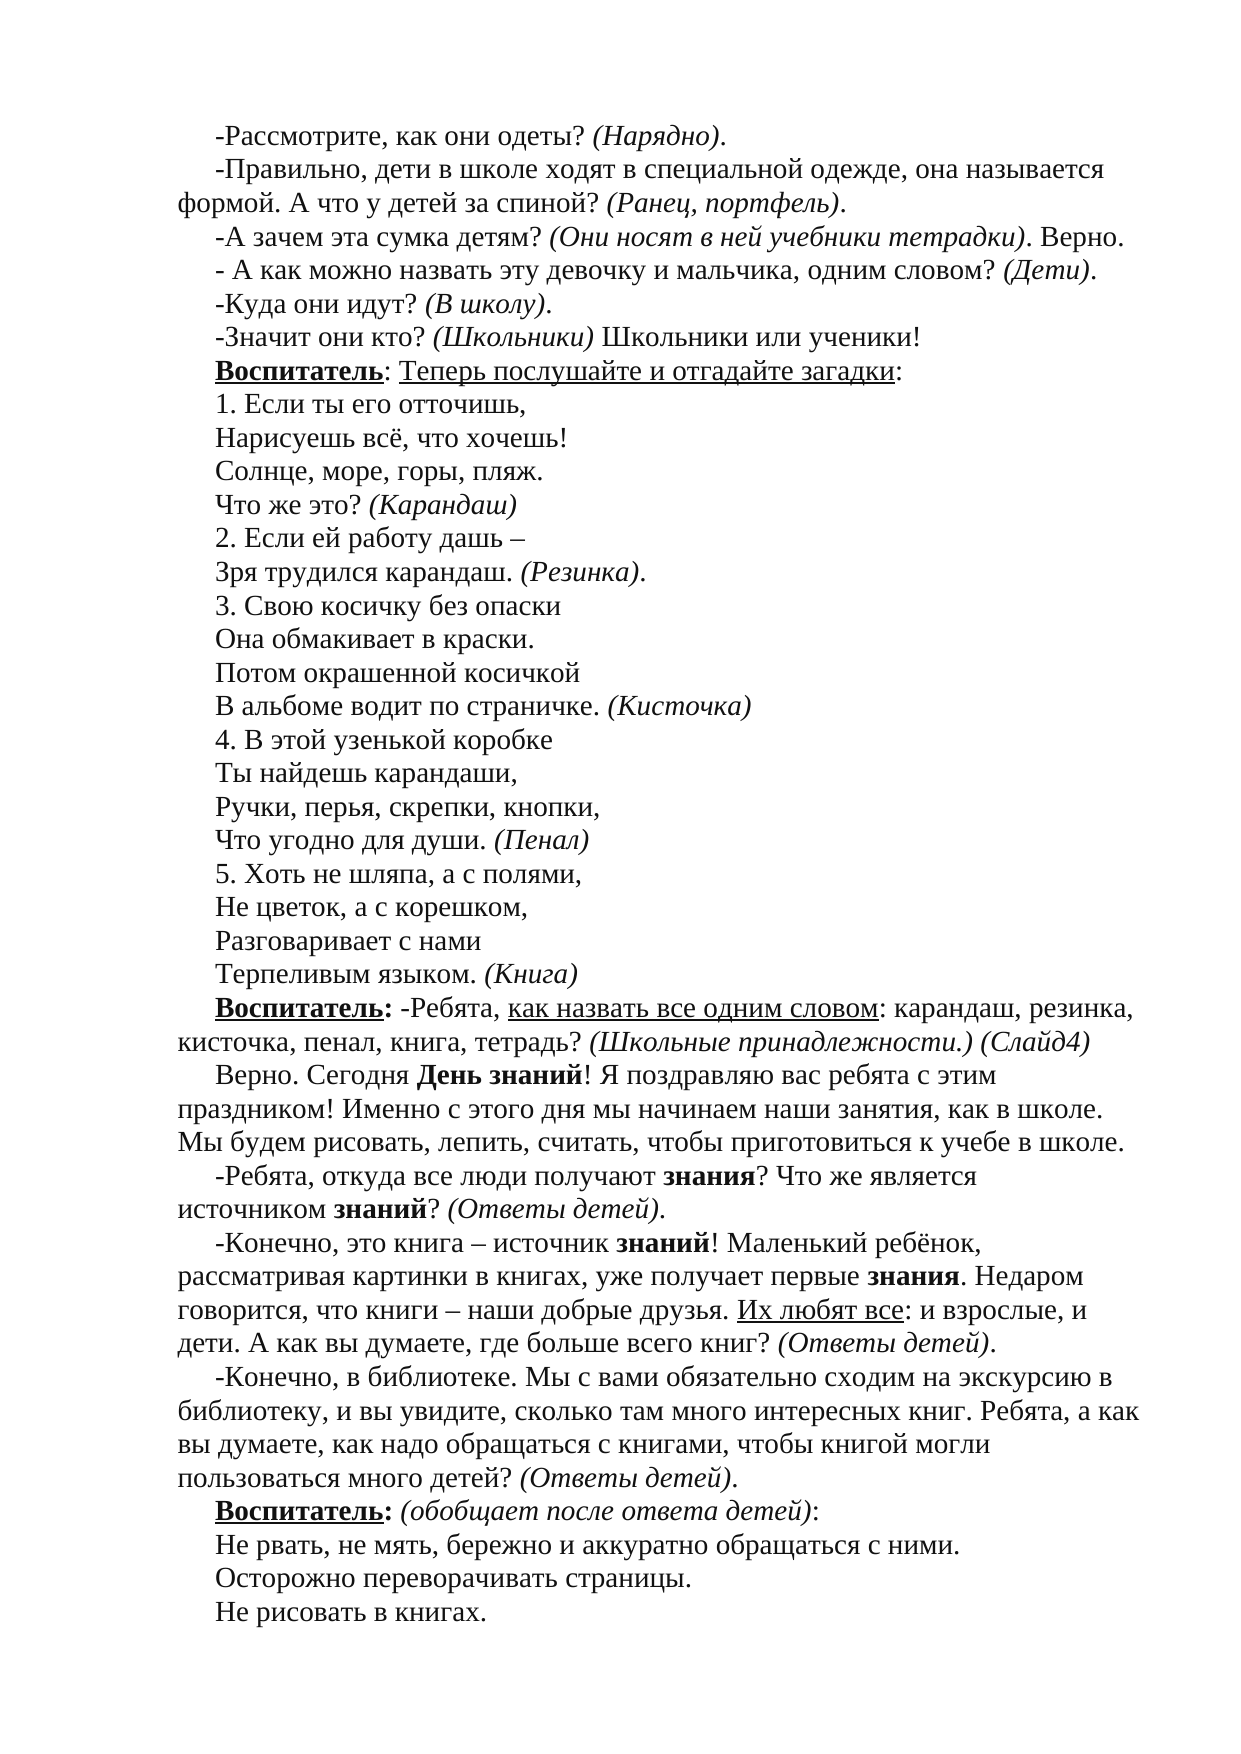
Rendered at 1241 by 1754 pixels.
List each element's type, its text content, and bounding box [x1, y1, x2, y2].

text Не рвать, не мять, бережно и аккуратно обращаться с ними. [177, 1527, 1152, 1560]
text 5. Хоть не шляпа, а с полями, [177, 856, 1152, 889]
text Солнце, море, горы, пляж. [177, 453, 1152, 487]
text Не цветок, а с корешком, [177, 889, 1152, 923]
text Что угодно для души. (Пенал) [177, 822, 1152, 856]
text 1. Если ты его отточишь, [177, 386, 1152, 420]
text Воспитатель: -Ребята, как назвать все одним словом: карандаш, резинка, кисточка, пенал, книга, тетрадь? (Школьные принадлежности.) (Слайд4) [177, 990, 1152, 1057]
text Верно. Сегодня День знаний! Я поздравляю вас ребята с этим праздником! Именно с этого дня мы начинаем наши занятия, как в школе. Мы будем рисовать, лепить, считать, чтобы приготовиться к учебе в школе. [177, 1057, 1152, 1158]
text Нарисуешь всё, что хочешь! [177, 420, 1152, 453]
text 2. Если ей работу дашь – [177, 521, 1152, 554]
text Воспитатель: Теперь послушайте и отгадайте загадки: [177, 353, 1152, 386]
text Осторожно переворачивать страницы. [177, 1560, 1152, 1594]
text -А зачем эта сумка детям? (Они носят в ней учебники тетрадки). Верно. [177, 219, 1152, 252]
text Зря трудился карандаш. (Резинка). [177, 554, 1152, 588]
text В альбоме водит по страничке. (Кисточка) [177, 688, 1152, 722]
text -Конечно, это книга – источник знаний! Маленький ребёнок, рассматривая картинки в книгах, уже получает первые знания. Недаром говорится, что книги – наши добрые друзья. Их любят все: и взрослые, и дети. А как вы думаете, где больше всего книг? (Ответы детей). [177, 1225, 1152, 1359]
text Что же это? (Карандаш) [177, 487, 1152, 521]
text -Конечно, в библиотеке. Мы с вами обязательно сходим на экскурсию в библиотеку, и вы увидите, сколько там много интересных книг. Ребята, а как вы думаете, как надо обращаться с книгами, чтобы книгой могли пользоваться много детей? (Ответы детей). [177, 1359, 1152, 1493]
text Потом окрашенной косичкой [177, 655, 1152, 688]
text -Значит они кто? (Школьники) Школьники или ученики! [177, 319, 1152, 353]
text Ручки, перья, скрепки, кнопки, [177, 789, 1152, 822]
text Разговаривает с нами [177, 923, 1152, 957]
text -Рассмотрите, как они одеты? (Нарядно). [177, 118, 1152, 152]
text Она обмакивает в краски. [177, 621, 1152, 655]
text -Ребята, откуда все люди получают знания? Что же является источником знаний? (Ответы детей). [177, 1158, 1152, 1225]
text -Правильно, дети в школе ходят в специальной одежде, она называется формой. А что у детей за спиной? (Ранец, портфель). [177, 152, 1152, 219]
text 3. Свою косичку без опаски [177, 588, 1152, 621]
text Не рисовать в книгах. [177, 1594, 1152, 1627]
text -Куда они идут? (В школу). [177, 286, 1152, 319]
text Ты найдешь карандаши, [177, 755, 1152, 789]
text Терпеливым языком. (Книга) [177, 957, 1152, 990]
text 4. В этой узенькой коробке [177, 722, 1152, 755]
text Воспитатель: (обобщает после ответа детей): [177, 1493, 1152, 1527]
text - А как можно назвать эту девочку и мальчика, одним словом? (Дети). [177, 252, 1152, 286]
